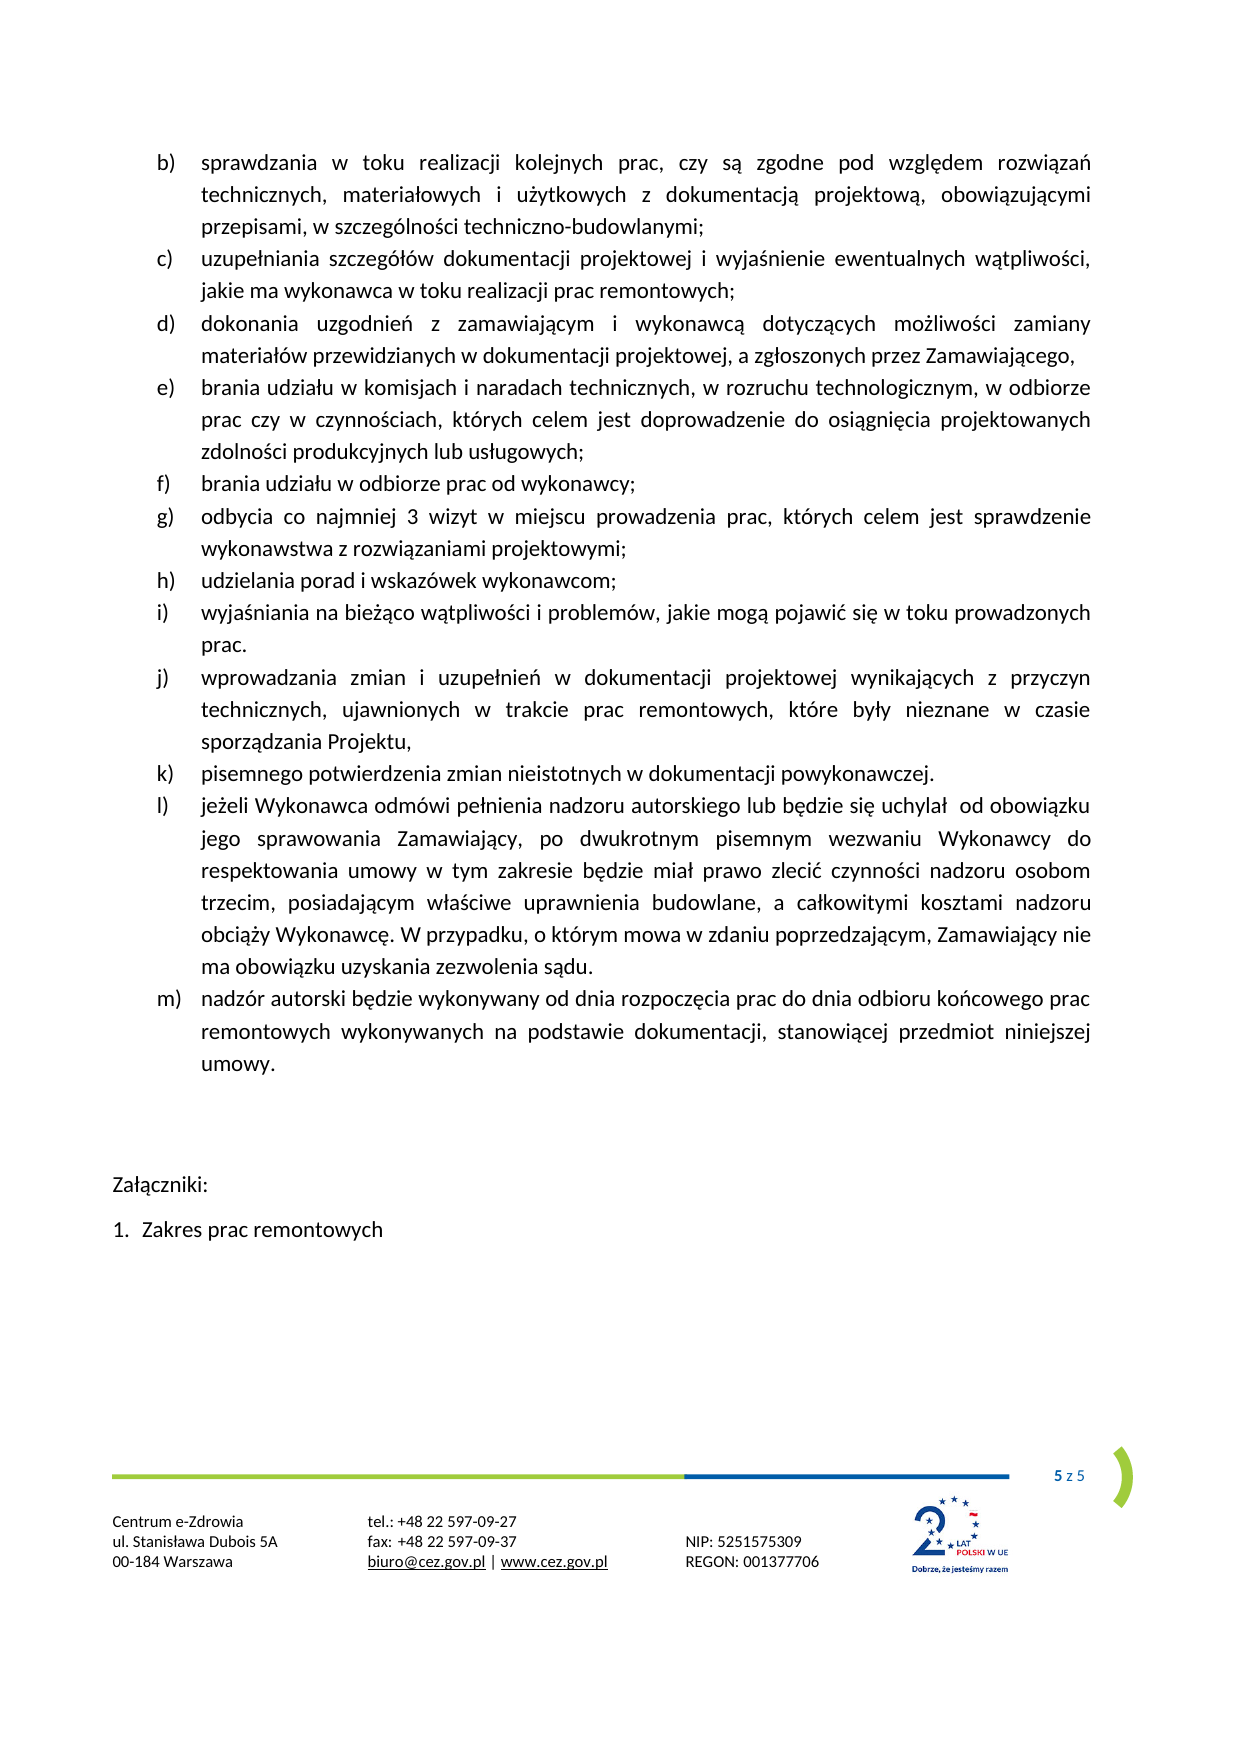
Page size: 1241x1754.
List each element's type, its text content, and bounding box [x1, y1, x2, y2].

list Zakres prac remontowych [112, 1215, 1092, 1243]
text Załączniki: [112, 1171, 1092, 1198]
list brania udziału w komisjach i naradach technicznych, w rozruchu technologicznym, w odbiorze prac czy w czynnościach, których celem jest doprowadzenie do osiągnięcia projektowanych zdolności produkcyjnych lub usługowych; [157, 373, 1092, 465]
picture [1111, 1445, 1135, 1510]
list wprowadzania zmian i uzupełnień w dokumentacji projektowej wynikających z przyczyn technicznych, ujawnionych w trakcie prac remontowych, które były nieznane w czasie sporządzania Projektu, [157, 663, 1092, 755]
list uzupełniania szczegółów dokumentacji projektowej i wyjaśnienie ewentualnych wątpliwości, jakie ma wykonawca w toku realizacji prac remontowych; [157, 244, 1092, 304]
list wyjaśniania na bieżąco wątpliwości i problemów, jakie mogą pojawić się w toku prowadzonych prac. [157, 598, 1092, 658]
list udzielania porad i wskazówek wykonawcom; [157, 566, 1092, 594]
list odbycia co najmniej 3 wizyt w miejscu prowadzenia prac, których celem jest sprawdzenie wykonawstwa z rozwiązaniami projektowymi; [157, 502, 1092, 562]
list jeżeli Wykonawca odmówi pełnienia nadzoru autorskiego lub będzie się uchylał od obowiązku jego sprawowania Zamawiający, po dwukrotnym pisemnym wezwaniu Wykonawcy do respektowania umowy w tym zakresie będzie miał prawo zlecić czynności nadzoru osobom trzecim, posiadającym właściwe uprawnienia budowlane, a całkowitymi kosztami nadzoru obciąży Wykonawcę. W przypadku, o którym mowa w zdaniu poprzedzającym, Zamawiający nie ma obowiązku uzyskania zezwolenia sądu. [157, 791, 1092, 980]
list sprawdzania w toku realizacji kolejnych prac, czy są zgodne pod względem rozwiązań technicznych, materiałowych i użytkowych z dokumentacją projektową, obowiązującymi przepisami, w szczególności techniczno-budowlanymi; [157, 148, 1092, 240]
picture [901, 1475, 1019, 1593]
list brania udziału w odbiorze prac od wykonawcy; [157, 469, 1092, 498]
list nadzór autorski będzie wykonywany od dnia rozpoczęcia prac do dnia odbioru końcowego prac remontowych wykonywanych na podstawie dokumentacji, stanowiącej przedmiot niniejszej umowy. [157, 984, 1092, 1077]
list pisemnego potwierdzenia zmian nieistotnych w dokumentacji powykonawczej. [157, 759, 1092, 787]
list dokonania uzgodnień z zamawiającym i wykonawcą dotyczących możliwości zamiany materiałów przewidzianych w dokumentacji projektowej, a zgłoszonych przez Zamawiającego, [157, 309, 1092, 369]
